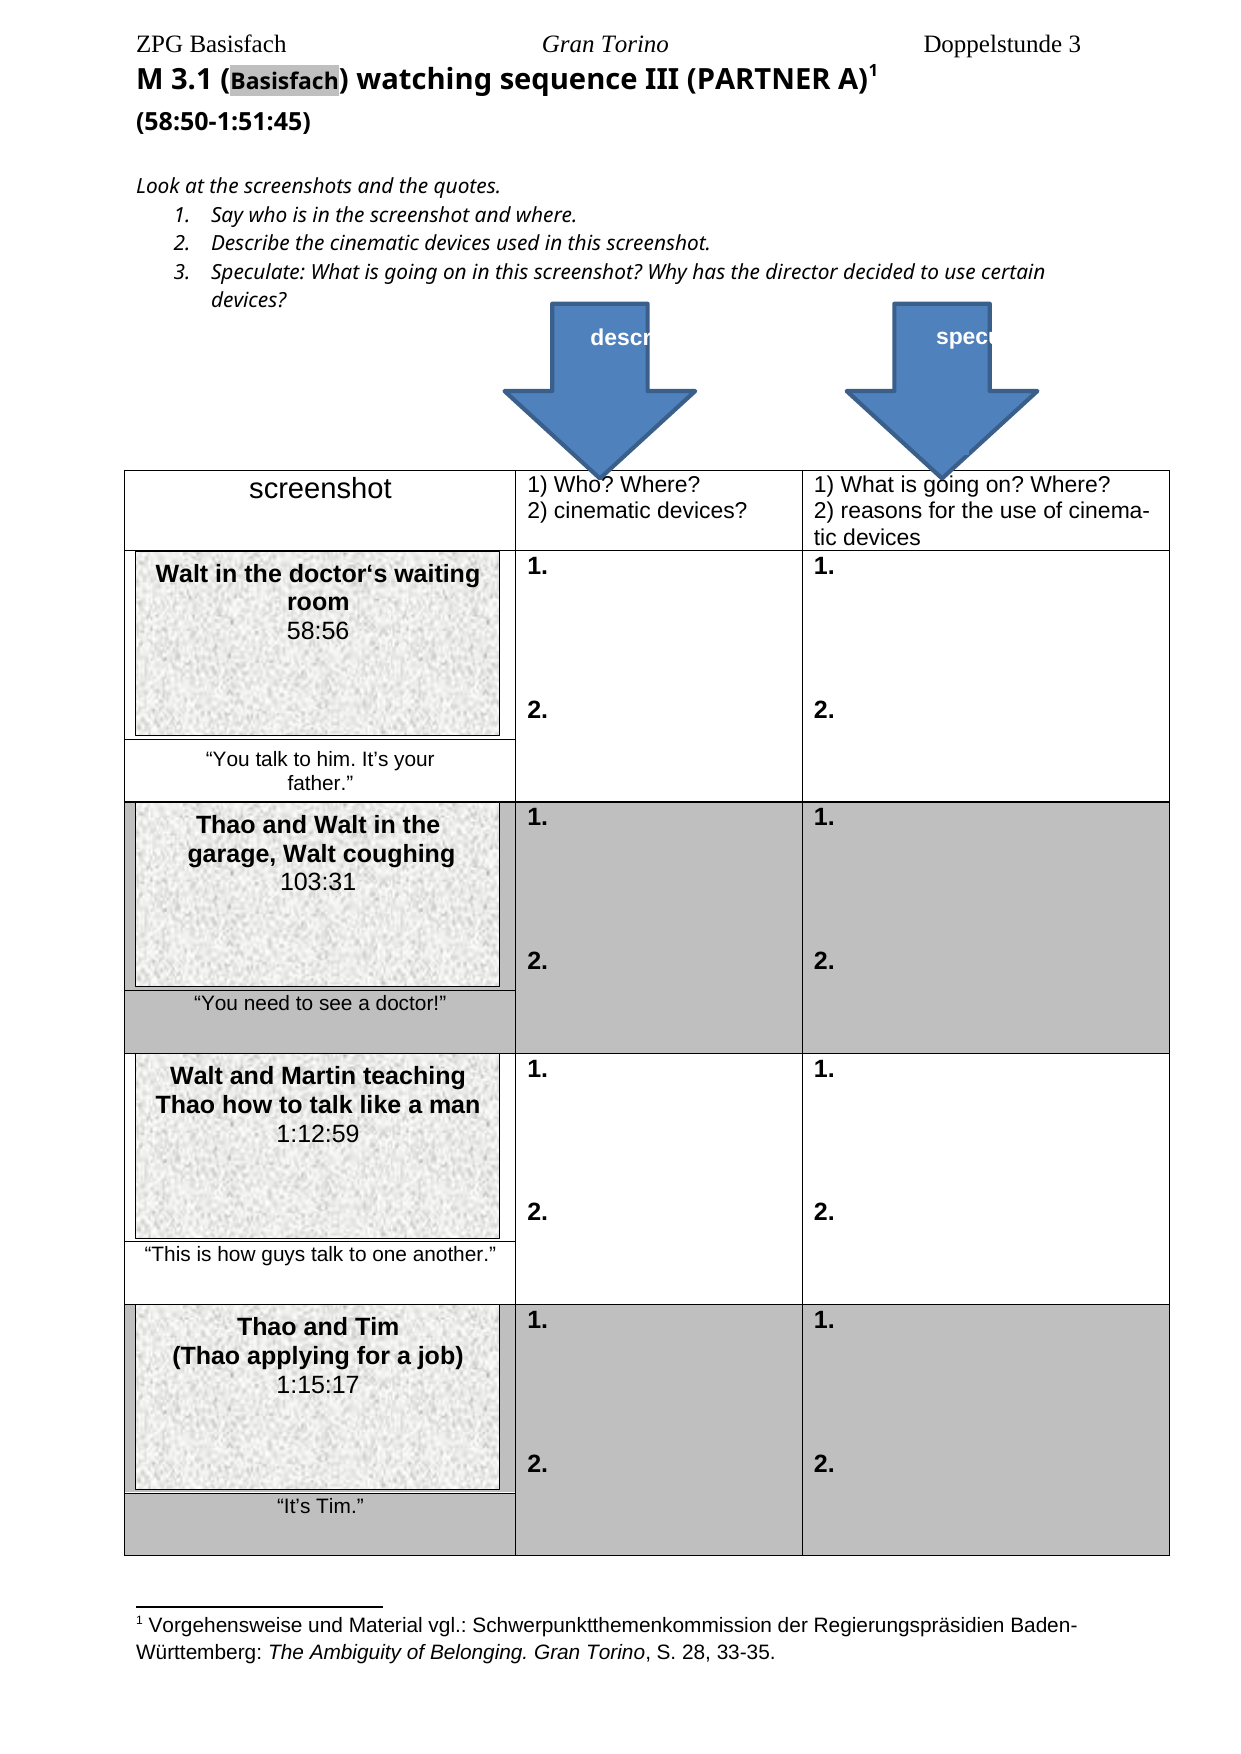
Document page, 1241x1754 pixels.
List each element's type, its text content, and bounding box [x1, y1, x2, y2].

table_cell “This is how guys talk to one another.” [125, 1242, 515, 1304]
table_cell 1. 2. [516, 551, 802, 801]
table_cell 1. 2. [516, 1054, 802, 1304]
table_cell [125, 1054, 515, 1241]
table_cell 1. 2. [803, 1305, 1169, 1555]
text M 3.1 (Basisfach) watching sequence III (PARTNER A) [136, 58, 1199, 98]
table_header screenshot [125, 471, 515, 550]
text (58:50-1:51:45) [136, 104, 1199, 138]
table_cell 1. 2. [516, 1305, 802, 1555]
table_cell 1. 2. [803, 803, 1169, 1053]
picture [136, 1054, 499, 1238]
table_cell 1. 2. [803, 551, 1169, 801]
table_cell 1. 2. [516, 803, 802, 1053]
table_cell 1. 2. [803, 1054, 1169, 1304]
picture [136, 803, 499, 986]
list Say who is in the screenshot and where. [173, 200, 1122, 228]
table_cell “You talk to him. It’s your father.” [125, 740, 515, 801]
picture [136, 1305, 499, 1489]
table_cell [125, 551, 515, 739]
picture [136, 552, 499, 735]
table_cell [125, 1305, 515, 1492]
table_cell [125, 803, 515, 990]
table_cell “It’s Tim.” [125, 1494, 515, 1555]
table_cell “You need to see a doctor!” [125, 991, 515, 1053]
list Describe the cinematic devices used in this screenshot. [173, 228, 1122, 257]
table_header 1) Who? Where? 2) cinematic devices? [516, 471, 802, 550]
table_header 1) What is going on? Where? 2) reasons for the use of cinema-tic devices [803, 471, 1169, 550]
list Speculate: What is going on in this screenshot? Why has the director decided to use certain devices? [173, 257, 1122, 314]
text Look at the screenshots and the quotes. [136, 172, 1122, 200]
